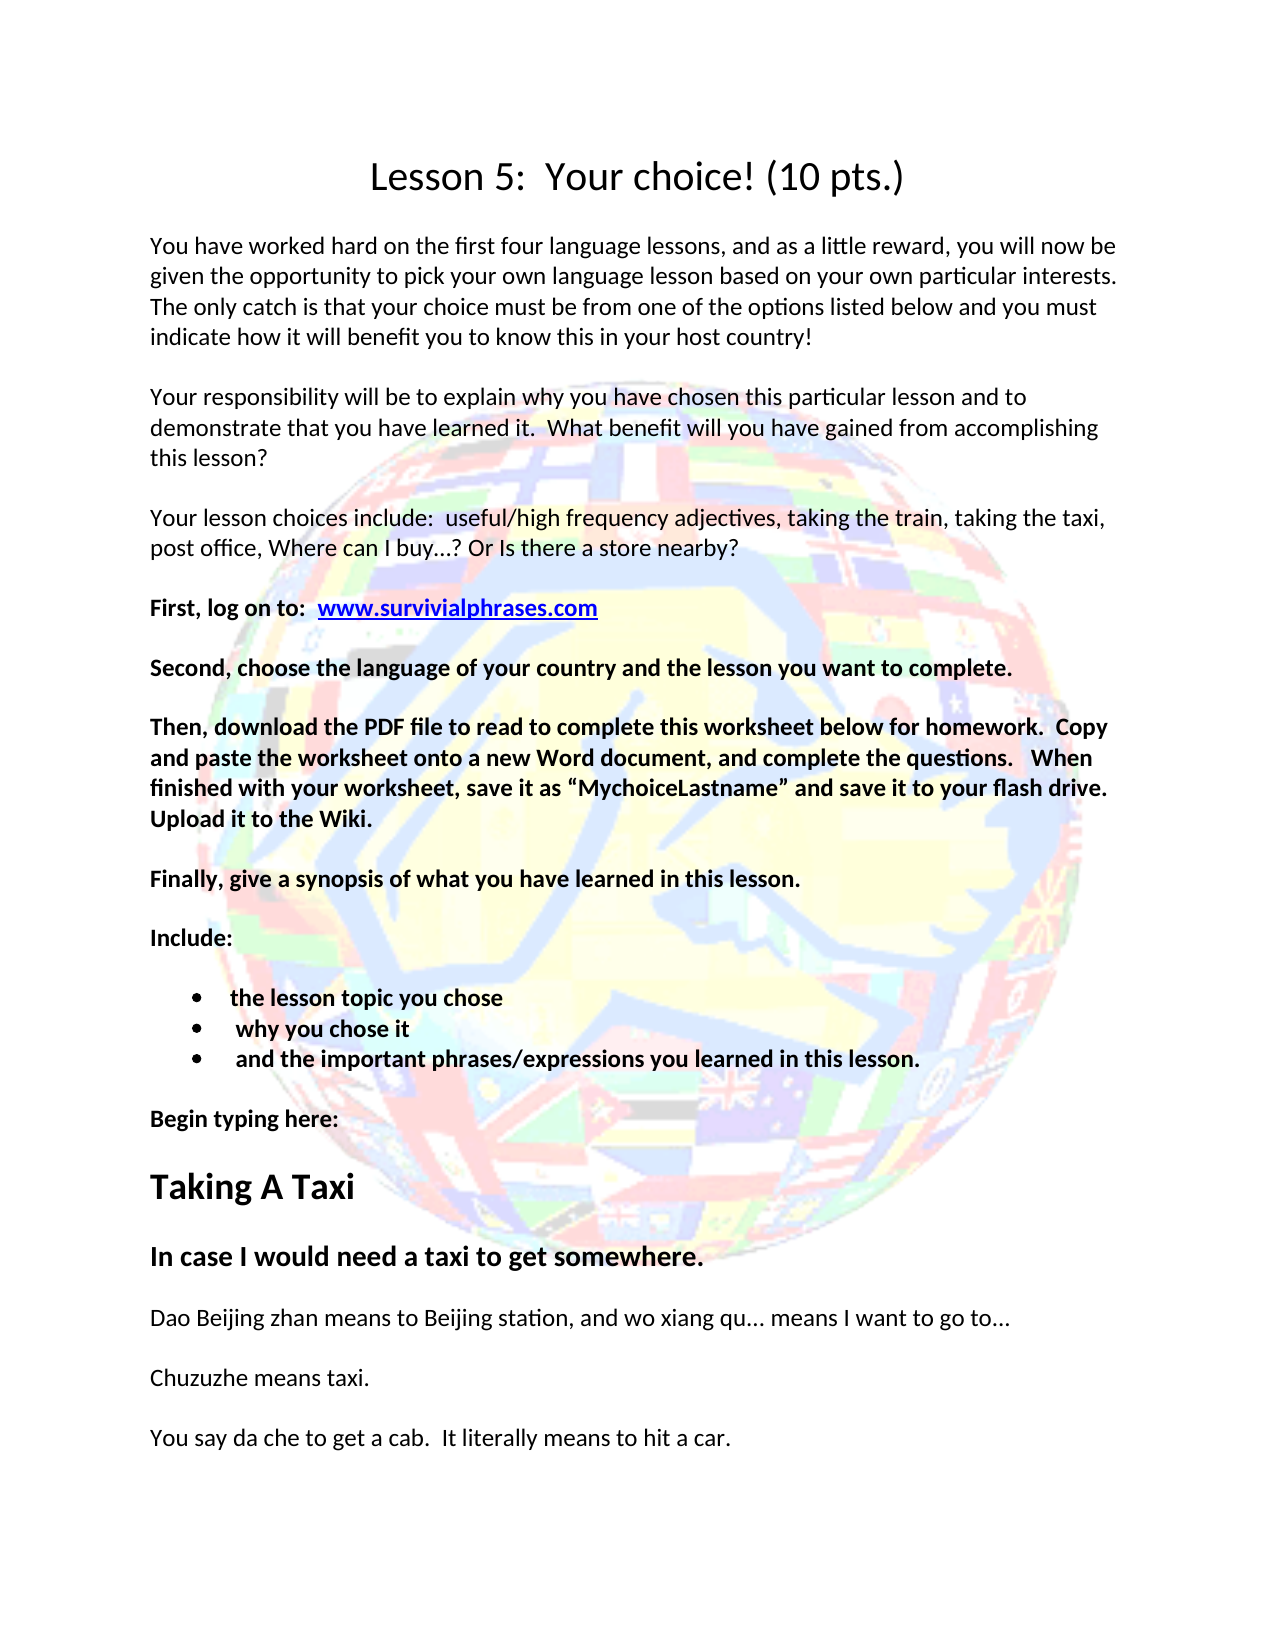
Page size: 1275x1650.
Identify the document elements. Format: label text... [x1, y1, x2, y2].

text Your responsibility will be to explain why you have chosen this particular lesson and to demonstrate that you have learned it. What benefit will you have gained from accomplishing this lesson? [150, 381, 1125, 473]
list and the important phrases/expressions you learned in this lesson. [192, 1043, 1125, 1074]
text Begin typing here: [150, 1103, 1125, 1133]
text You say da che to get a cab. It literally means to hit a car. [150, 1422, 1125, 1452]
text In case I would need a taxi to get somewhere. [150, 1238, 1125, 1273]
text Include: [150, 922, 1125, 953]
text Second, choose the language of your country and the lesson you want to complete. [150, 652, 1125, 682]
text First, log on to: www.survivialphrases.com [150, 592, 1125, 623]
text Then, download the PDF file to read to complete this worksheet below for homework. Copy and paste the worksheet onto a new Word document, and complete the questions. When finished with your worksheet, save it as “MychoiceLastname” and save it to your flash drive. Upload it to the Wiki. [150, 712, 1125, 834]
list why you chose it [192, 1013, 1125, 1043]
text Lesson 5: Your choice! (10 pts.) [150, 150, 1125, 201]
text Finally, give a synopsis of what you have learned in this lesson. [150, 863, 1125, 893]
text Dao Beijing zhan means to Beijing station, and wo xiang qu... means I want to go to... [150, 1302, 1125, 1333]
text Chuzuzhe means taxi. [150, 1362, 1125, 1393]
list the lesson topic you chose [192, 982, 1125, 1013]
text Taking A Taxi [150, 1163, 1125, 1208]
text You have worked hard on the first four language lessons, and as a little reward, you will now be given the opportunity to pick your own language lesson based on your own particular interests. The only catch is that your choice must be from one of the options listed below and you must indicate how it will benefit you to know this in your host country! [150, 230, 1125, 352]
text Your lesson choices include: useful/high frequency adjectives, taking the train, taking the taxi, post office, Where can I buy…? Or Is there a store nearby? [150, 502, 1125, 563]
